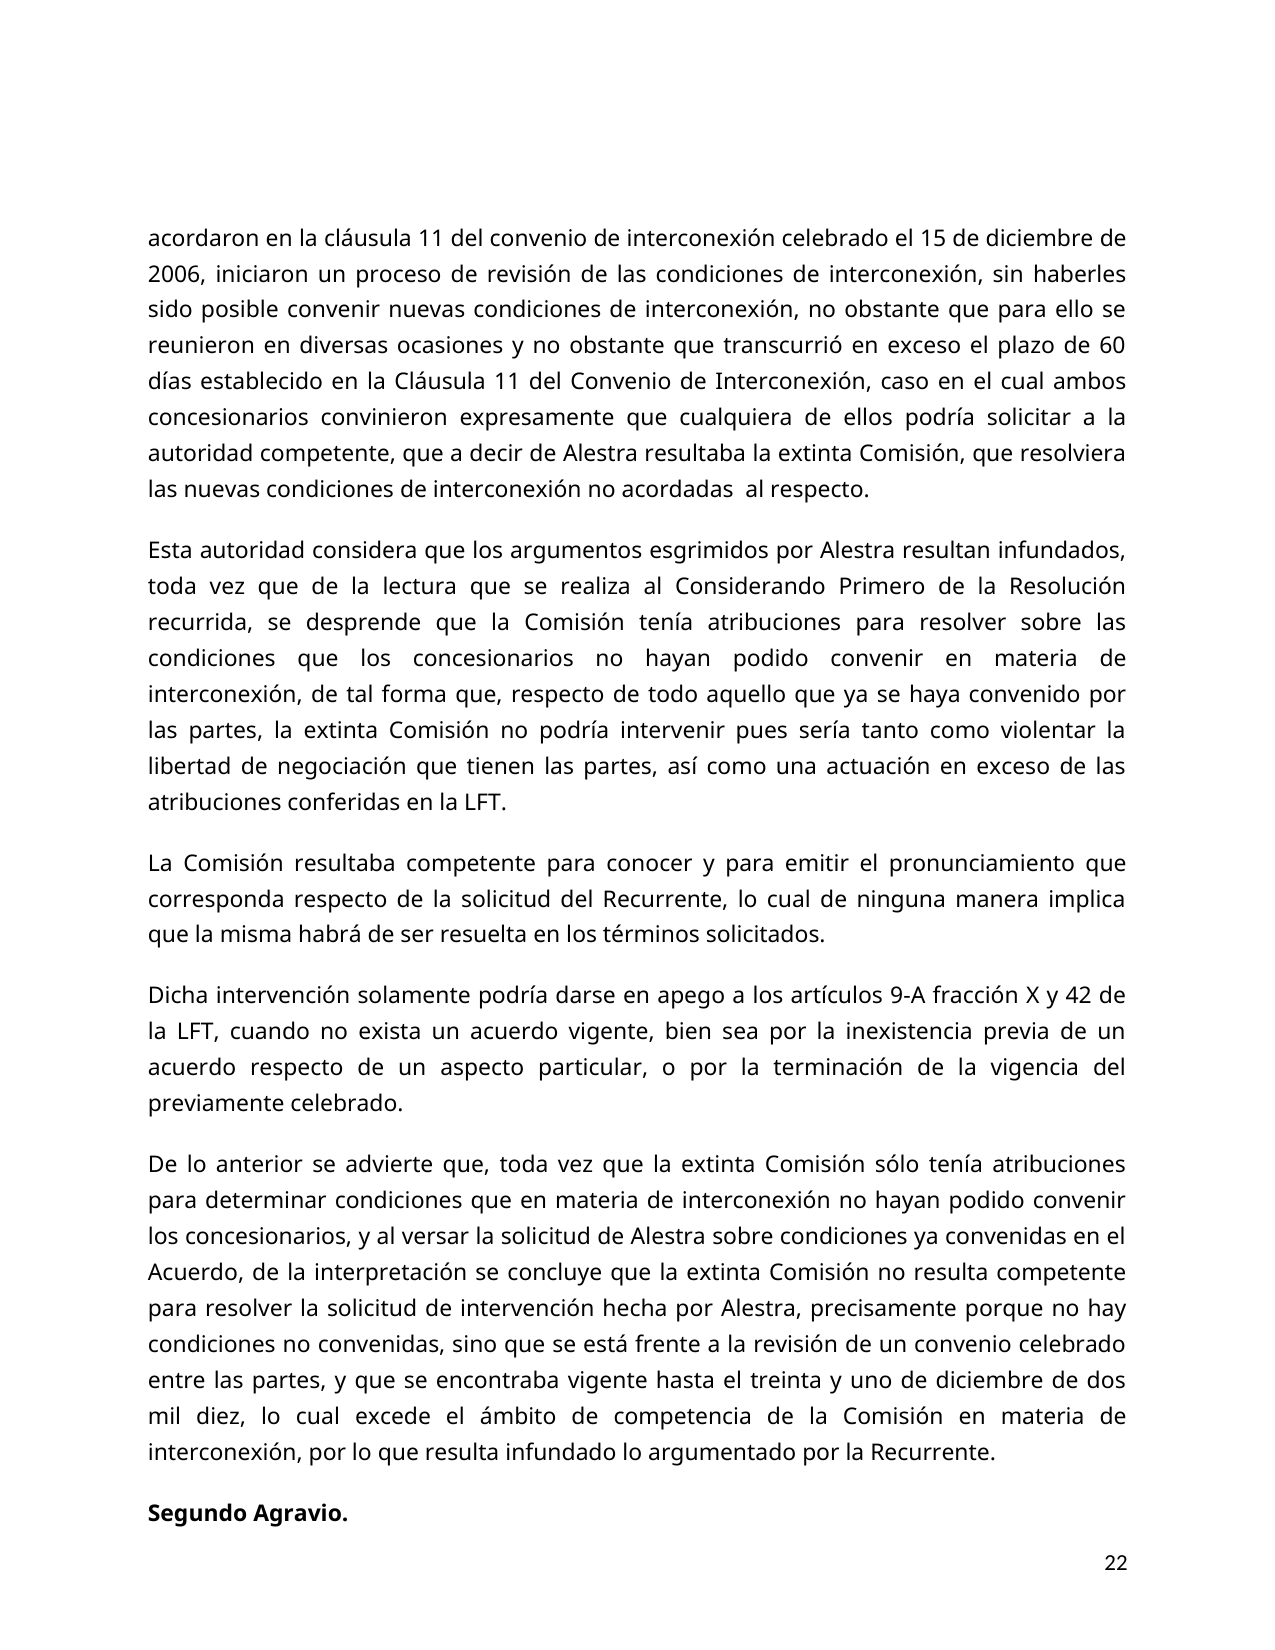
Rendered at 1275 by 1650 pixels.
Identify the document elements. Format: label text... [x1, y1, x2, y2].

text Esta autoridad considera que los argumentos esgrimidos por Alestra resultan infundados, toda vez que de la lectura que se realiza al Considerando Primero de la Resolución recurrida, se desprende que la Comisión tenía atribuciones para resolver sobre las condiciones que los concesionarios no hayan podido convenir en materia de interconexión, de tal forma que, respecto de todo aquello que ya se haya convenido por las partes, la extinta Comisión no podría intervenir pues sería tanto como violentar la libertad de negociación que tienen las partes, así como una actuación en exceso de las atribuciones conferidas en la LFT. [148, 534, 1127, 817]
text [148, 222, 1127, 504]
text De lo anterior se advierte que, toda vez que la extinta Comisión sólo tenía atribuciones para determinar condiciones que en materia de interconexión no hayan podido convenir los concesionarios, y al versar la solicitud de Alestra sobre condiciones ya convenidas en el Acuerdo, de la interpretación se concluye que la extinta Comisión no resulta competente para resolver la solicitud de intervención hecha por Alestra, precisamente porque no hay condiciones no convenidas, sino que se está frente a la revisión de un convenio celebrado entre las partes, y que se encontraba vigente hasta el treinta y uno de diciembre de dos mil diez, lo cual excede el ámbito de competencia de la Comisión en materia de interconexión, por lo que resulta infundado lo argumentado por la Recurrente. [148, 1148, 1127, 1467]
text La Comisión resultaba competente para conocer y para emitir el pronunciamiento que corresponda respecto de la solicitud del Recurrente, lo cual de ninguna manera implica que la misma habrá de ser resuelta en los términos solicitados. [148, 847, 1127, 950]
text Segundo Agravio. [148, 1497, 1127, 1528]
text Dicha intervención solamente podría darse en apego a los artículos 9-A fracción X y 42 de la LFT, cuando no exista un acuerdo vigente, bien sea por la inexistencia previa de un acuerdo respecto de un aspecto particular, o por la terminación de la vigencia del previamente celebrado. [148, 979, 1127, 1118]
